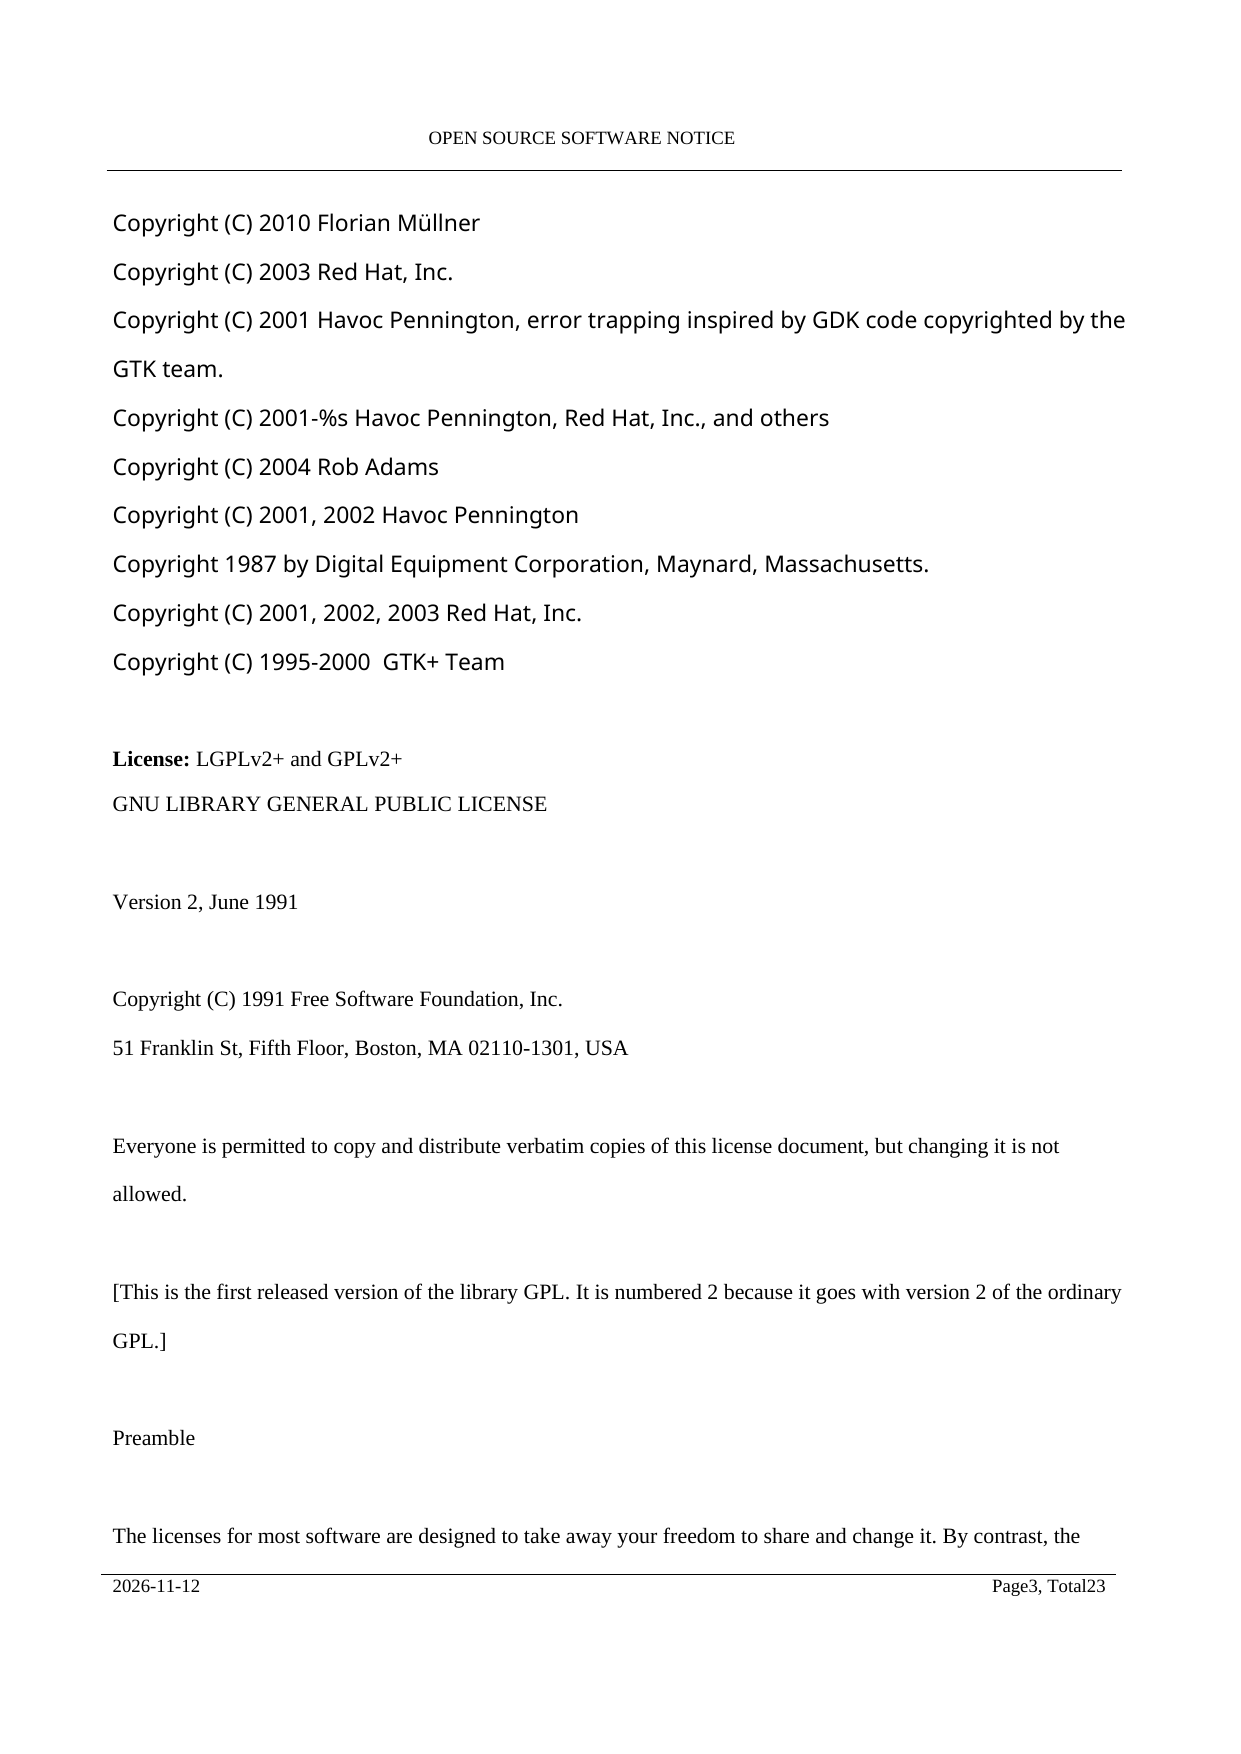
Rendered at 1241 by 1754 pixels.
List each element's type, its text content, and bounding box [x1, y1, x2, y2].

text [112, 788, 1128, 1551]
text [112, 206, 1128, 726]
text License: LGPLv2+ and GPLv2+ [112, 743, 1128, 775]
